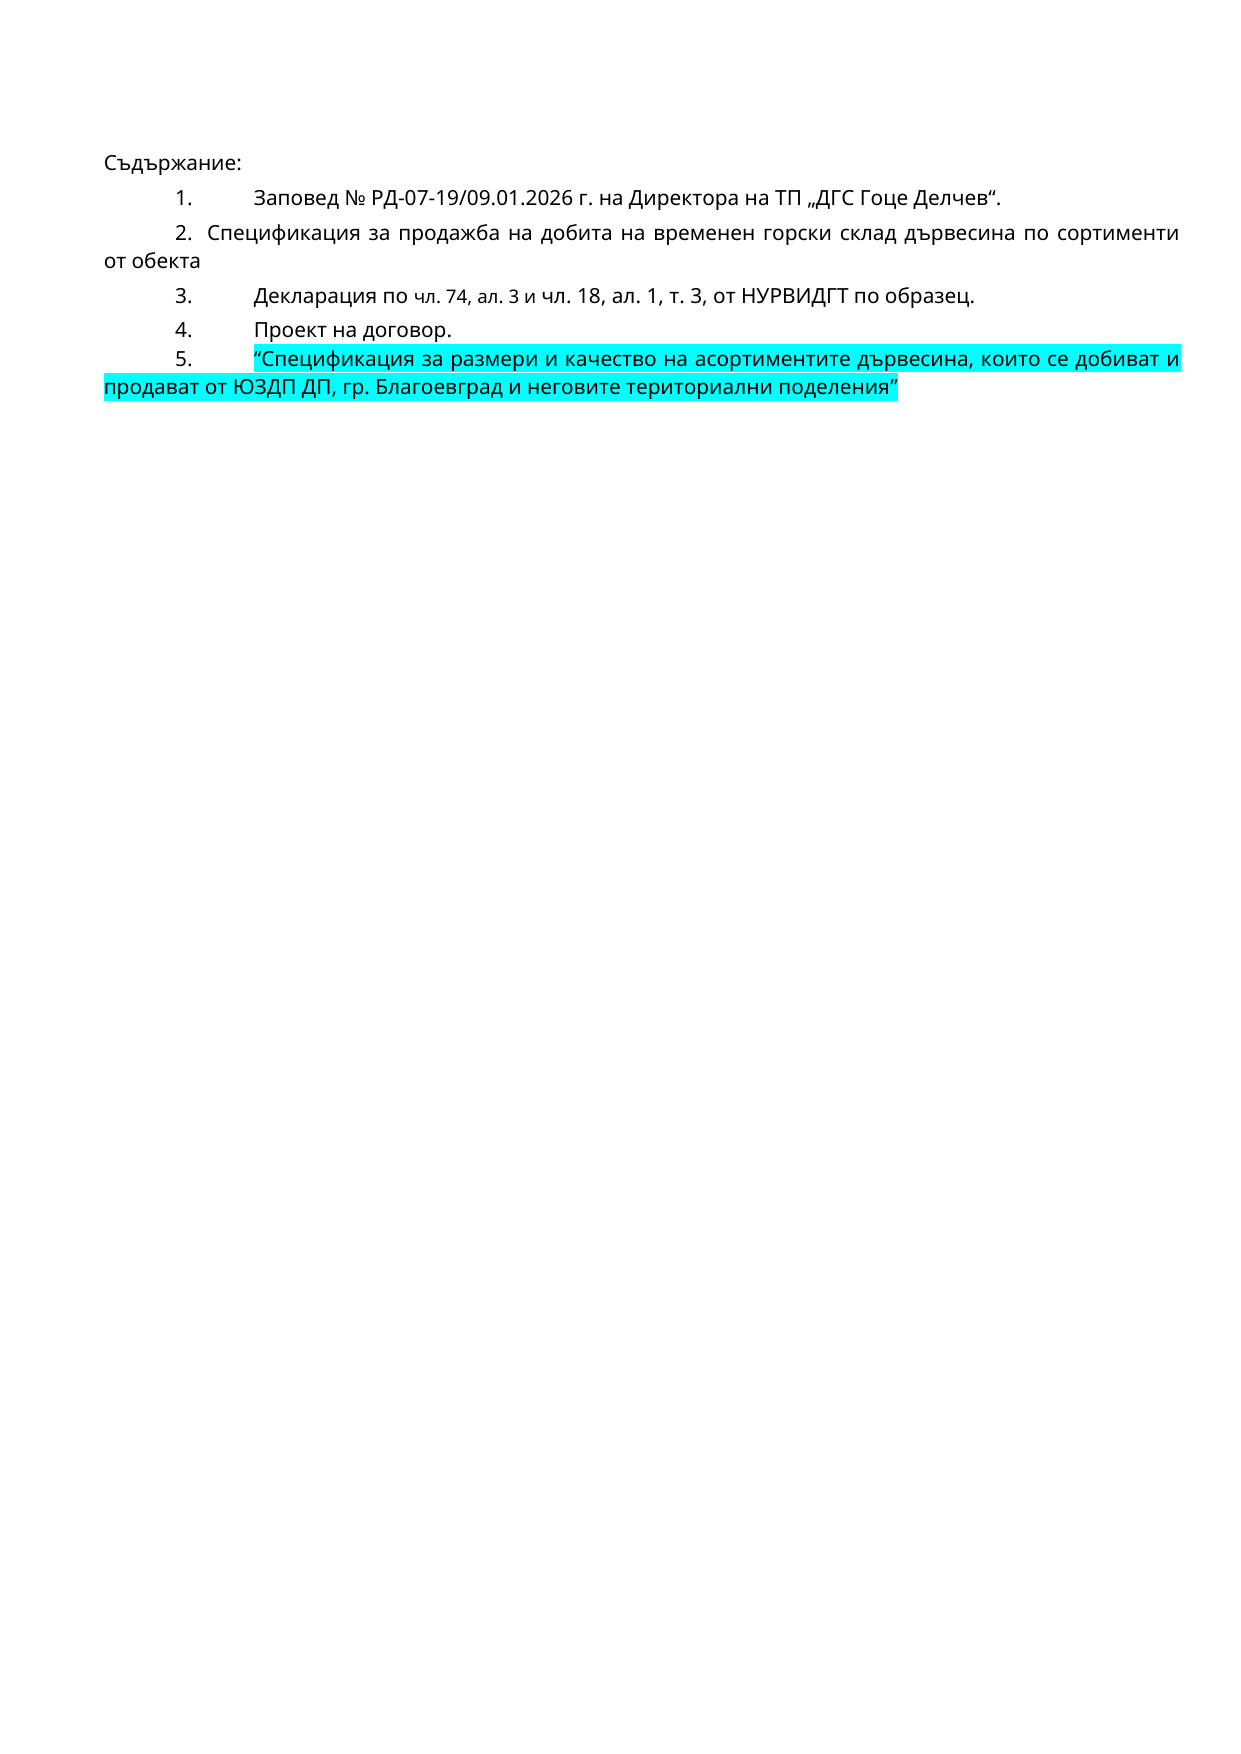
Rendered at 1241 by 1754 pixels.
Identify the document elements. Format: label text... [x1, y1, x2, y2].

list “Спецификация за размери и качество на асортиментите дървесина, които се добиват и продават от ЮЗДП ДП, гр. Благоевград и неговите териториални поделения” [103, 344, 1181, 401]
list Декларация по чл. 74, ал. 3 и чл. 18, ал. 1, т. 3, от НУРВИДГТ по образец. [103, 281, 1181, 309]
list Заповед № РД-07-19/09.01.2026 г. на Директора на ТП „ДГС Гоце Делчев“. [103, 183, 1181, 212]
list Проект на договор. [103, 316, 1181, 344]
text Съдържание: [103, 148, 1181, 177]
list Спецификация за продажба на добита на временен горски склад дървесина по сортименти от обекта [103, 218, 1181, 275]
